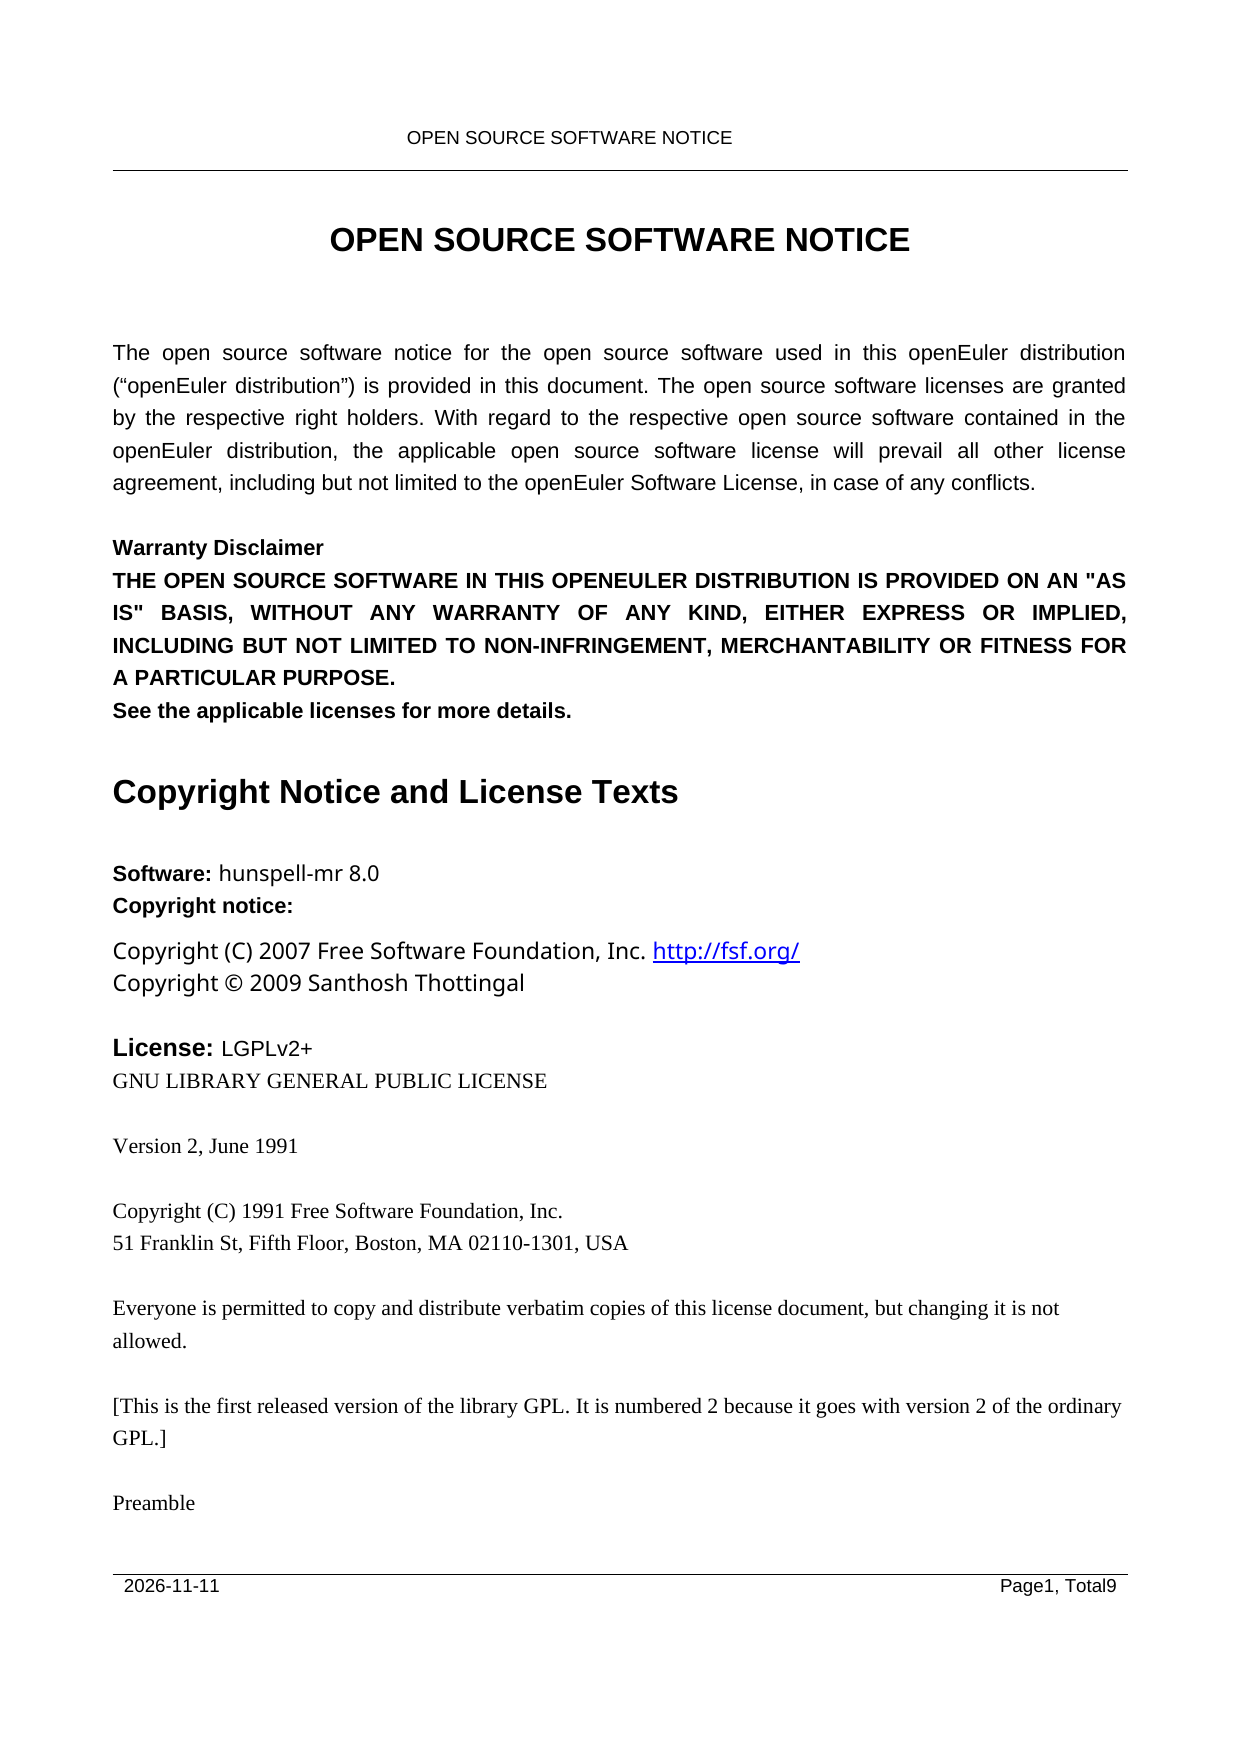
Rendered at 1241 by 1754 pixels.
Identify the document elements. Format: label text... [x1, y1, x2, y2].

text Copyright (C) 2007 Free Software Foundation, Inc. http://fsf.org/ [112, 934, 1128, 966]
text License: LGPLv2+ [112, 1031, 1128, 1064]
text The open source software notice for the open source software used in this openEuler distribution (“openEuler distribution”) is provided in this document. The open source software licenses are granted by the respective right holders. With regard to the respective open source software contained in the openEuler distribution, the applicable open source software license will prevail all other license agreement, including but not limited to the openEuler Software License, in case of any conflicts. [112, 336, 1128, 499]
text Copyright © 2009 Santhosh Thottingal [112, 966, 1128, 999]
text Copyright Notice and License Texts [112, 759, 1128, 824]
text Copyright notice: [112, 889, 1128, 921]
text OPEN SOURCE SOFTWARE NOTICE [112, 206, 1128, 271]
title Software: hunspell-mr 8.0 [112, 856, 1128, 889]
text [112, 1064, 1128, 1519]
text Warranty Disclaimer [112, 531, 1128, 564]
text THE OPEN SOURCE SOFTWARE IN THIS OPENEULER DISTRIBUTION IS PROVIDED ON AN "AS IS" BASIS, WITHOUT ANY WARRANTY OF ANY KIND, EITHER EXPRESS OR IMPLIED, INCLUDING BUT NOT LIMITED TO NON-INFRINGEMENT, MERCHANTABILITY OR FITNESS FOR A PARTICULAR PURPOSE. See the applicable licenses for more details. [112, 564, 1128, 726]
